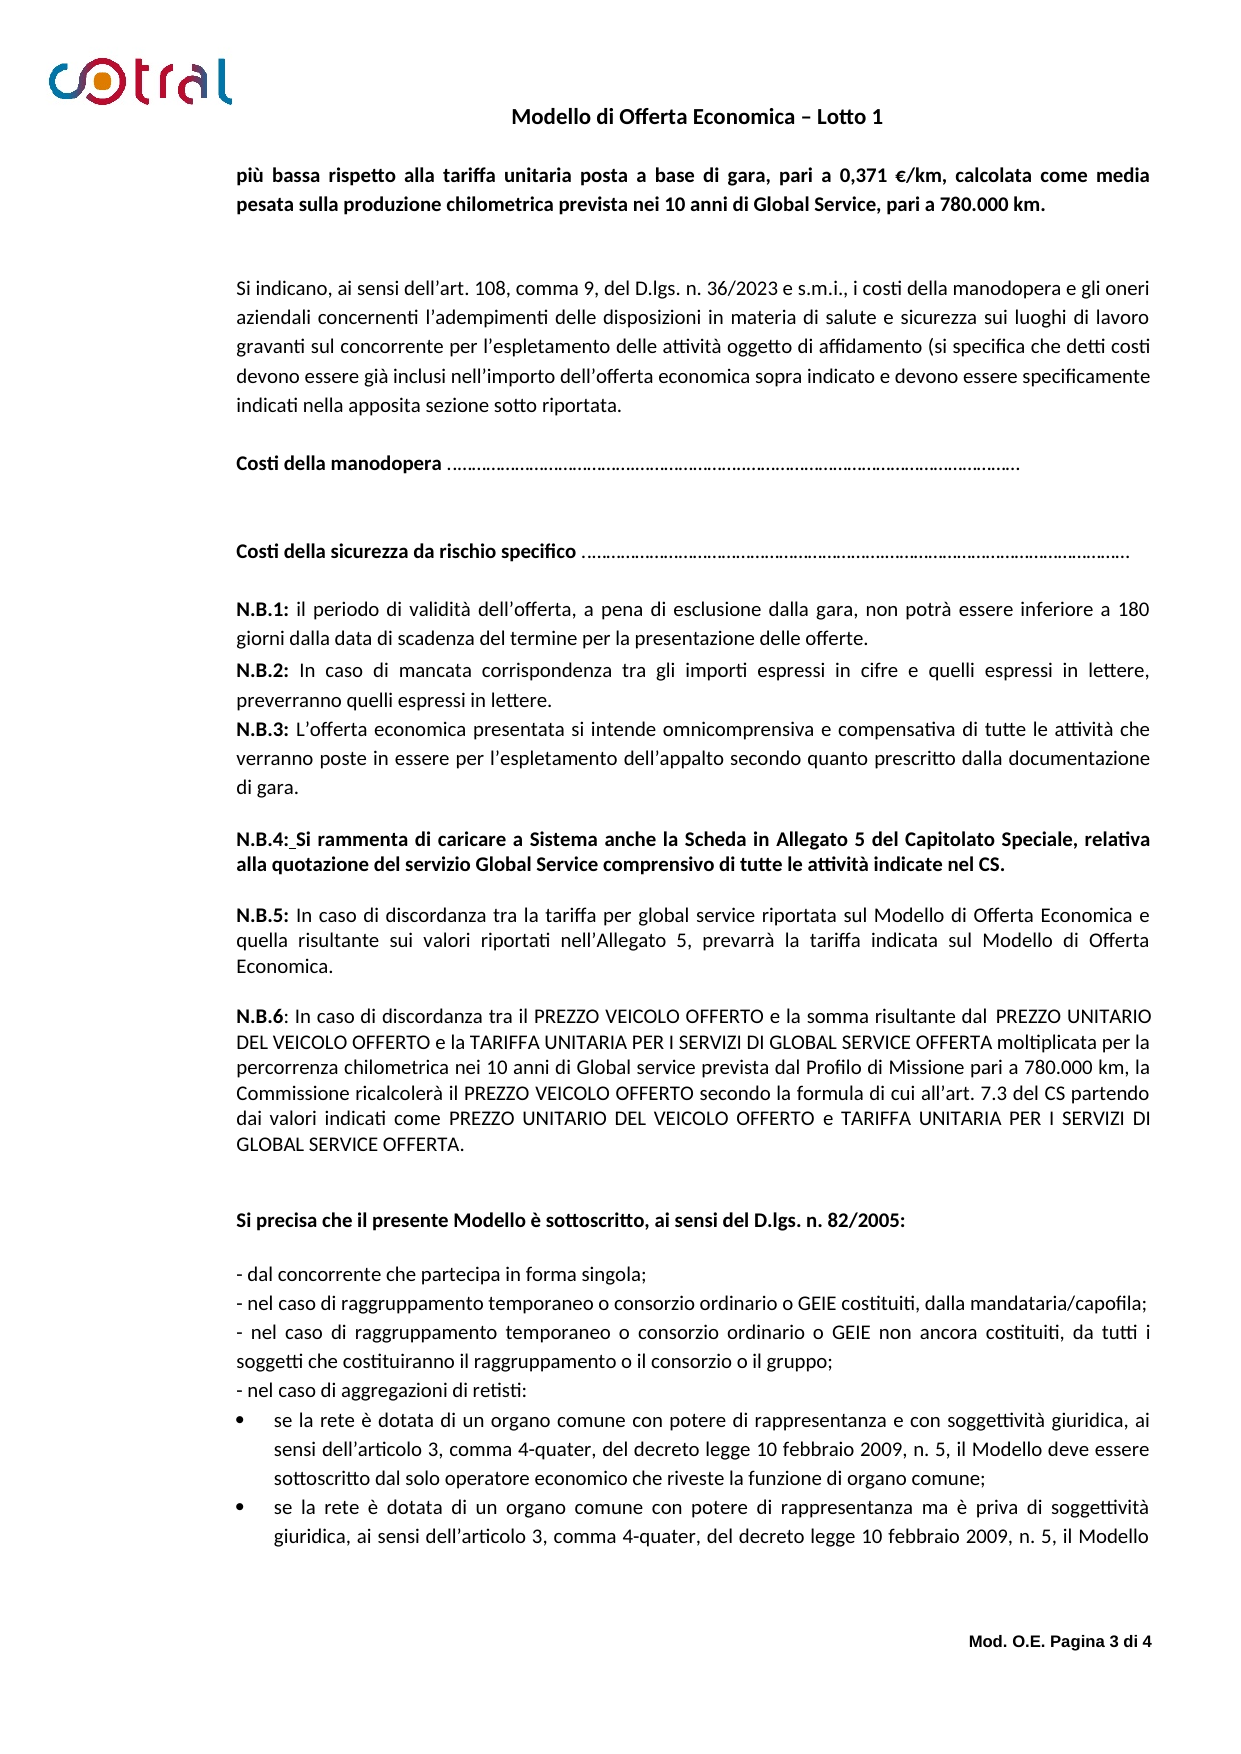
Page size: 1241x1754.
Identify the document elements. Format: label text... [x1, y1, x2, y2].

text Costi della sicurezza da rischio specifico . [236, 538, 1152, 563]
text N.B.2: In caso di mancata corrispondenza tra gli importi espressi in cifre e quelli espressi in lettere, preverranno quelli espressi in lettere. [236, 654, 1152, 713]
text N.B.3: L’offerta economica presentata si intende omnicomprensiva e compensativa di tutte le attività che verranno poste in essere per l’espletamento dell’appalto secondo quanto prescritto dalla documentazione di gara. [236, 713, 1152, 800]
text N.B.6: In caso di discordanza tra il PREZZO VEICOLO OFFERTO e la somma risultante dal PREZZO UNITARIO DEL VEICOLO OFFERTO e la TARIFFA UNITARIA PER I SERVIZI DI GLOBAL SERVICE OFFERTA moltiplicata per la percorrenza chilometrica nei 10 anni di Global service prevista dal Profilo di Missione pari a 780.000 km, la Commissione ricalcolerà il PREZZO VEICOLO OFFERTO secondo la formula di cui all’art. 7.3 del CS partendo dai valori indicati come PREZZO UNITARIO DEL VEICOLO OFFERTO e TARIFFA UNITARIA PER I SERVIZI DI GLOBAL SERVICE OFFERTA. [236, 1004, 1152, 1156]
text - nel caso di raggruppamento temporaneo o consorzio ordinario o GEIE costituiti, dalla mandataria/capofila; [236, 1287, 1152, 1316]
text N.B.1: il periodo di validità dell’offerta, a pena di esclusione dalla gara, non potrà essere inferiore a 180 giorni dalla data di scadenza del termine per la presentazione delle offerte. [236, 596, 1152, 651]
text Si precisa che il presente Modello è sottoscritto, ai sensi del D.lgs. n. 82/2005: [236, 1207, 1152, 1232]
list se la rete è dotata di un organo comune con potere di rappresentanza e con soggettività giuridica, ai sensi dell’articolo 3, comma 4-quater, del decreto legge 10 febbraio 2009, n. 5, il Modello deve essere sottoscritto dal solo operatore economico che riveste la funzione di organo comune; [236, 1404, 1152, 1491]
text Si indicano, ai sensi dell’art. 108, comma 9, del D.lgs. n. 36/2023 e s.m.i., i costi della manodopera e gli oneri aziendali concernenti l’adempimenti delle disposizioni in materia di salute e sicurezza sui luoghi di lavoro gravanti sul concorrente per l’espletamento delle attività oggetto di affidamento (si specifica che detti costi devono essere già inclusi nell’importo dell’offerta economica sopra indicato e devono essere specificamente indicati nella apposita sezione sotto riportata. [236, 275, 1152, 417]
text Costi della manodopera . [236, 450, 1152, 476]
text più bassa rispetto alla tariffa unitaria posta a base di gara, pari a 0,371 €/km, calcolata come media pesata sulla produzione chilometrica prevista nei 10 anni di Global Service, pari a 780.000 km. [236, 159, 1152, 217]
text - nel caso di raggruppamento temporaneo o consorzio ordinario o GEIE non ancora costituiti, da tutti i soggetti che costituiranno il raggruppamento o il consorzio o il gruppo; [236, 1316, 1152, 1374]
text - nel caso di aggregazioni di retisti: [236, 1374, 1152, 1404]
text N.B.4: Si rammenta di caricare a Sistema anche la Scheda in Allegato 5 del Capitolato Speciale, relativa alla quotazione del servizio Global Service comprensivo di tutte le attività indicate nel CS. [236, 826, 1152, 877]
text - dal concorrente che partecipa in forma singola; [236, 1258, 1152, 1287]
picture [3, 4, 277, 158]
text N.B.5: In caso di discordanza tra la tariffa per global service riportata sul Modello di Offerta Economica e quella risultante sui valori riportati nell’Allegato 5, prevarrà la tariffa indicata sul Modello di Offerta Economica. [236, 902, 1152, 978]
